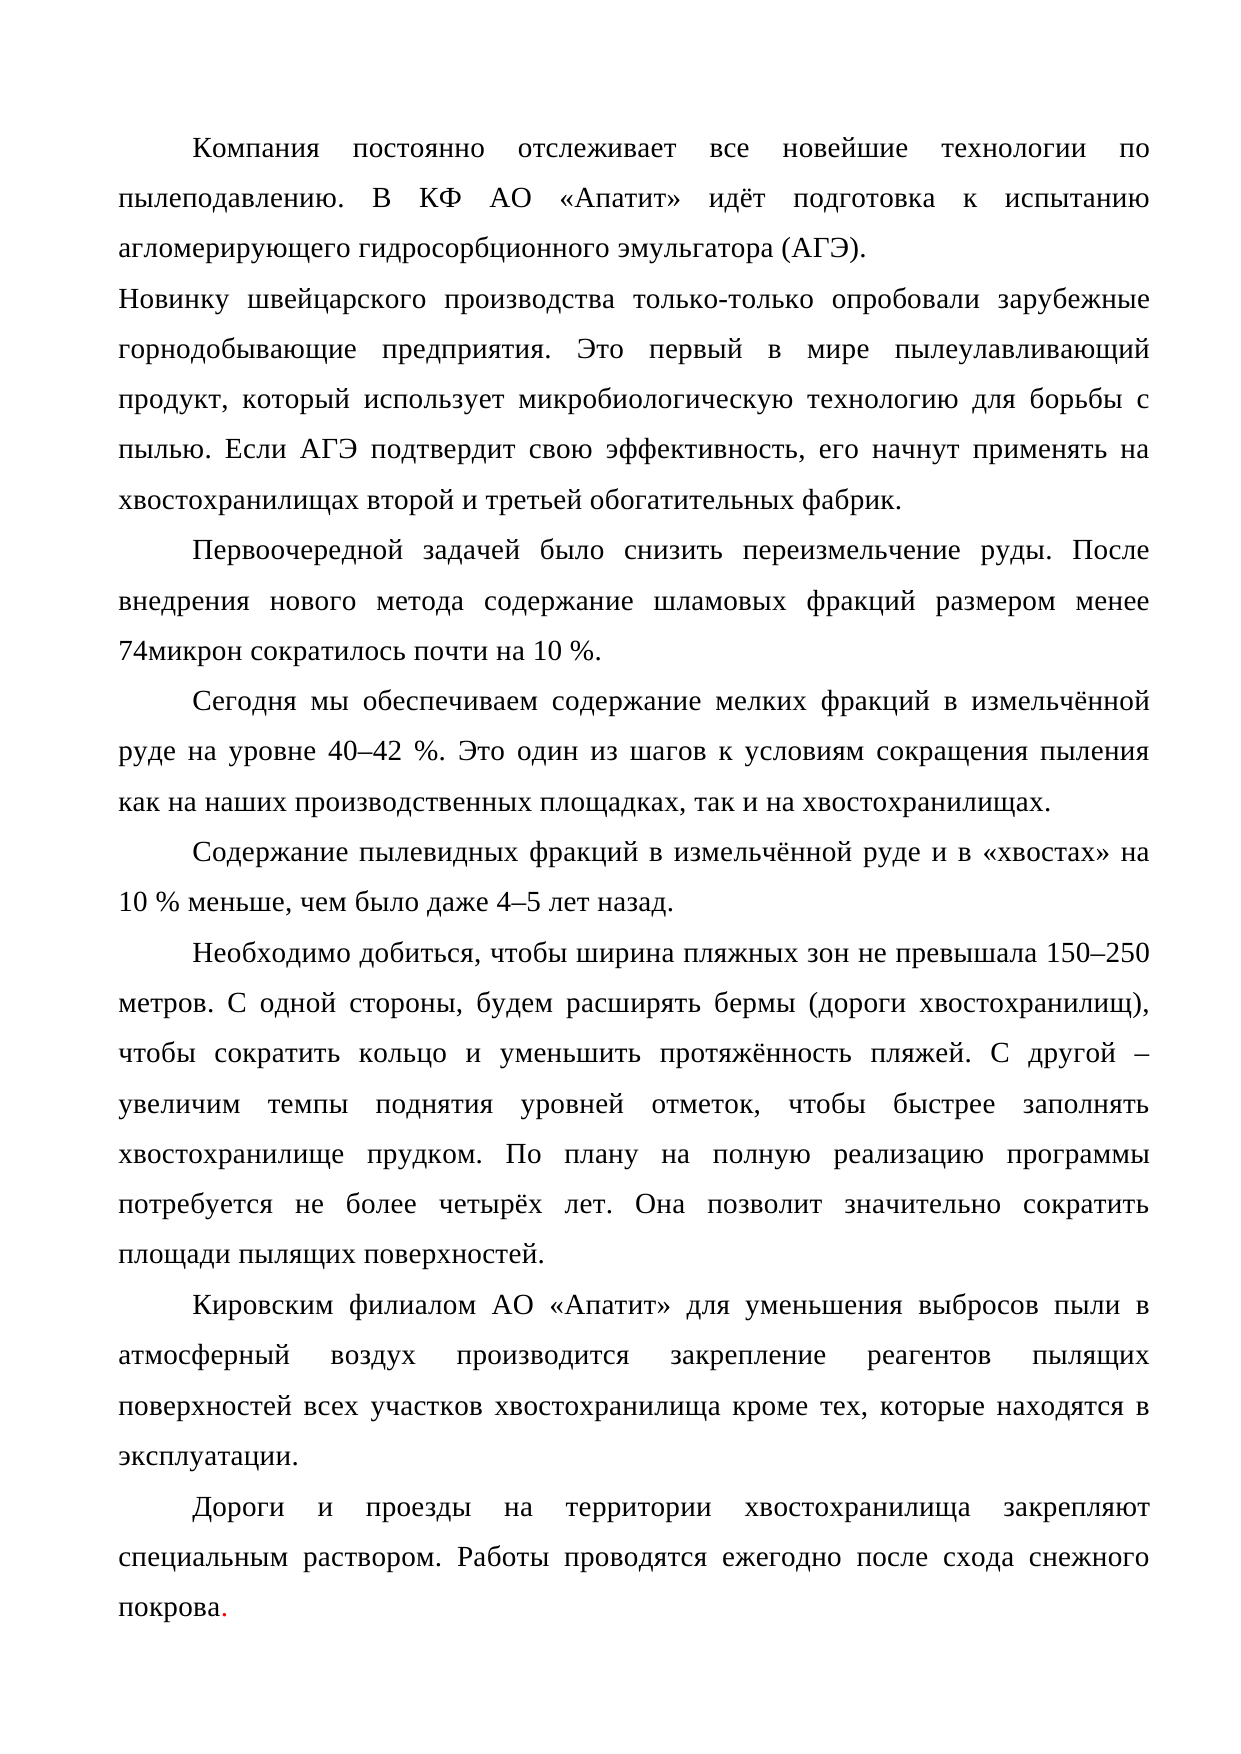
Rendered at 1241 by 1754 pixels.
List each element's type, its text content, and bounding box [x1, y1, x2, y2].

text Дороги и проезды на территории хвостохранилища закрепляют специальным раствором. Работы проводятся ежегодно после схода снежного покрова. [118, 1489, 1152, 1623]
text Необходимо добиться, чтобы ширина пляжных зон не превышала 150–250 метров. С одной стороны, будем расширять бермы (дороги хвостохранилищ), чтобы сократить кольцо и уменьшить протяжённость пляжей. С другой – увеличим темпы поднятия уровней отметок, чтобы быстрее заполнять хвостохранилище прудком. По плану на полную реализацию программы потребуется не более четырёх лет. Она позволит значительно сократить площади пылящих поверхностей. [118, 935, 1152, 1270]
text Первоочередной задачей было снизить переизмельчение руды. После внедрения нового метода содержание шламовых фракций размером менее 74микрон сократилось почти на 10 %. [118, 532, 1152, 666]
text Кировским филиалом АО «Апатит» для уменьшения выбросов пыли в атмосферный воздух производится закрепление реагентов пылящих поверхностей всех участков хвостохранилища кроме тех, которые находятся в эксплуатации. [118, 1287, 1152, 1472]
text Новинку швейцарского производства только-только опробовали зарубежные горнодобывающие предприятия. Это первый в мире пылеулавливающий продукт, который использует микробиологическую технологию для борьбы с пылью. Если АГЭ подтвердит свою эффективность, его начнут применять на хвостохранилищах второй и третьей обогатительных фабрик. [118, 281, 1152, 516]
text Компания постоянно отслеживает все новейшие технологии по пылеподавлению. В КФ АО «Апатит» идёт подготовка к испытанию агломерирующего гидросорбционного эмульгатора (АГЭ). [118, 130, 1152, 264]
text Сегодня мы обеспечиваем содержание мелких фракций в измельчённой руде на уровне 40–42 %. Это один из шагов к условиям сокращения пыления как на наших производственных площадках, так и на хвостохранилищах. [118, 683, 1152, 817]
text Содержание пылевидных фракций в измельчённой руде и в «хвостах» на 10 % меньше, чем было даже 4–5 лет назад. [118, 834, 1152, 918]
